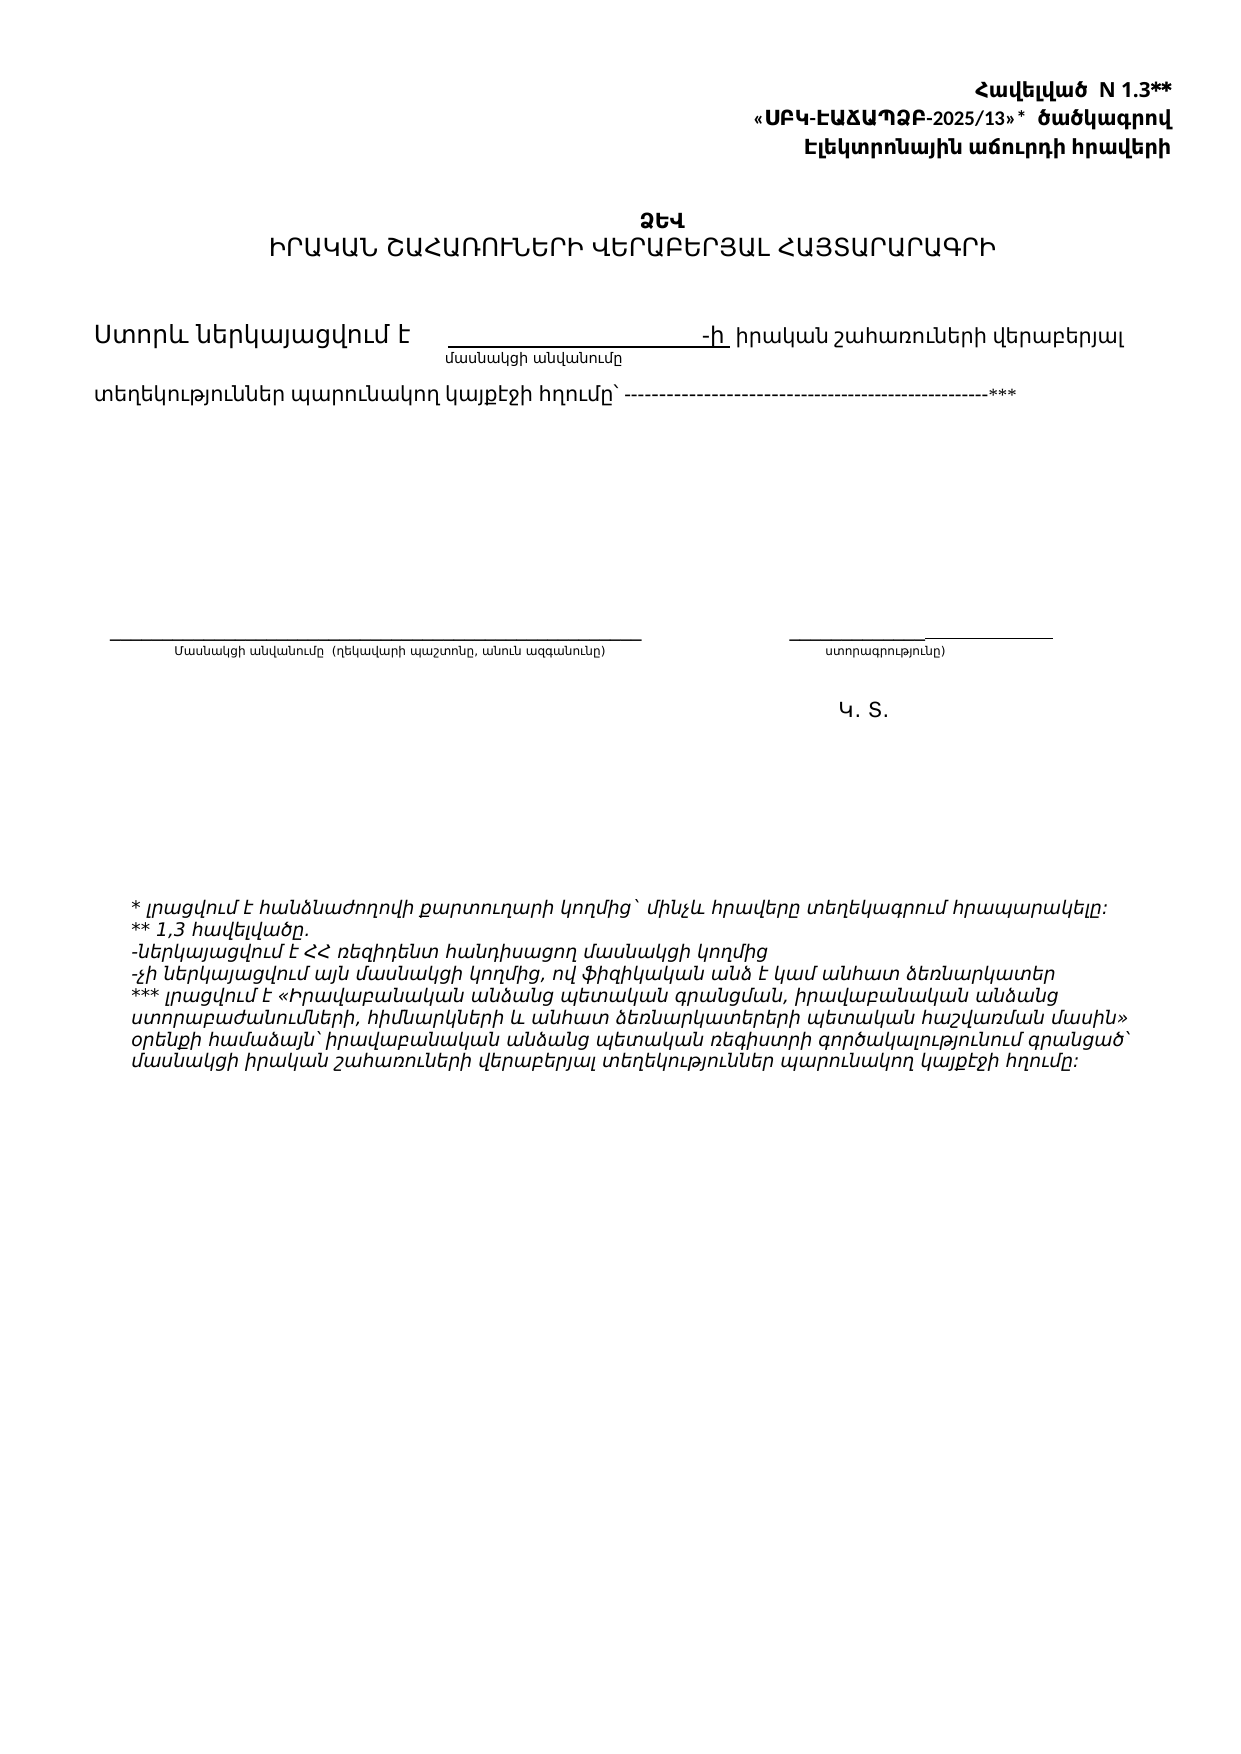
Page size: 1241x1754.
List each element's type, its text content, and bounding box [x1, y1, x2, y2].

text -ներկայացվում է ՀՀ ռեզիդենտ հանդիսացող մասնակցի կողմից [131, 941, 1171, 963]
text ՁԵՎ [94, 209, 1171, 233]
text մասնակցի անվանումը [94, 350, 1171, 379]
text ** 1,3 հավելվածը․ [131, 919, 1171, 941]
text Ստորև ներկայացվում է -ի իրական շահառուների վերաբերյալ [94, 321, 1171, 350]
text Էլեկտրոնային աճուրդի հրավերի [94, 132, 1171, 160]
text Հավելված N 1.3** [94, 75, 1171, 103]
text ԻՐԱԿԱՆ ՇԱՀԱՌՈՒՆԵՐԻ ՎԵՐԱԲԵՐՅԱԼ ՀԱՅՏԱՐԱՐԱԳՐԻ [94, 233, 1171, 262]
text ___________________________________________________ _____________ Մասնակցի անվանումը (ղեկավարի պաշտոնը, անուն ազգանունը) ստորագրությունը) [94, 617, 1171, 669]
text տեղեկություններ պարունակող կայքէջի հղումը՝ ----------------------------------------------------*** [94, 379, 1171, 408]
text -չի ներկայացվում այն մասնակցի կողմից, ով ֆիզիկական անձ է կամ անհատ ձեռնարկատեր [131, 963, 1171, 985]
text * լրացվում է հանձնաժողովի քարտուղարի կողմից` մինչև հրավերը տեղեկագրում հրապարակելը: [131, 897, 1171, 919]
text Կ. Տ. [94, 698, 1171, 722]
text *** լրացվում է «Իրավաբանական անձանց պետական գրանցման, իրավաբանական անձանց ստորաբաժանումների, հիմնարկների և անհատ ձեռնարկատերերի պետական հաշվառման մասին» օրենքի համաձայն՝ իրավաբանական անձանց պետական ռեգիստրի գործակալությունում գրանցած՝ մասնակցի իրական շահառուների վերաբերյալ տեղեկություններ պարունակող կայքէջի հղումը: [131, 985, 1171, 1072]
text «ՍԲԿ-ԷԱՃԱՊՁԲ-2025/13»* ծածկագրով [94, 103, 1171, 132]
